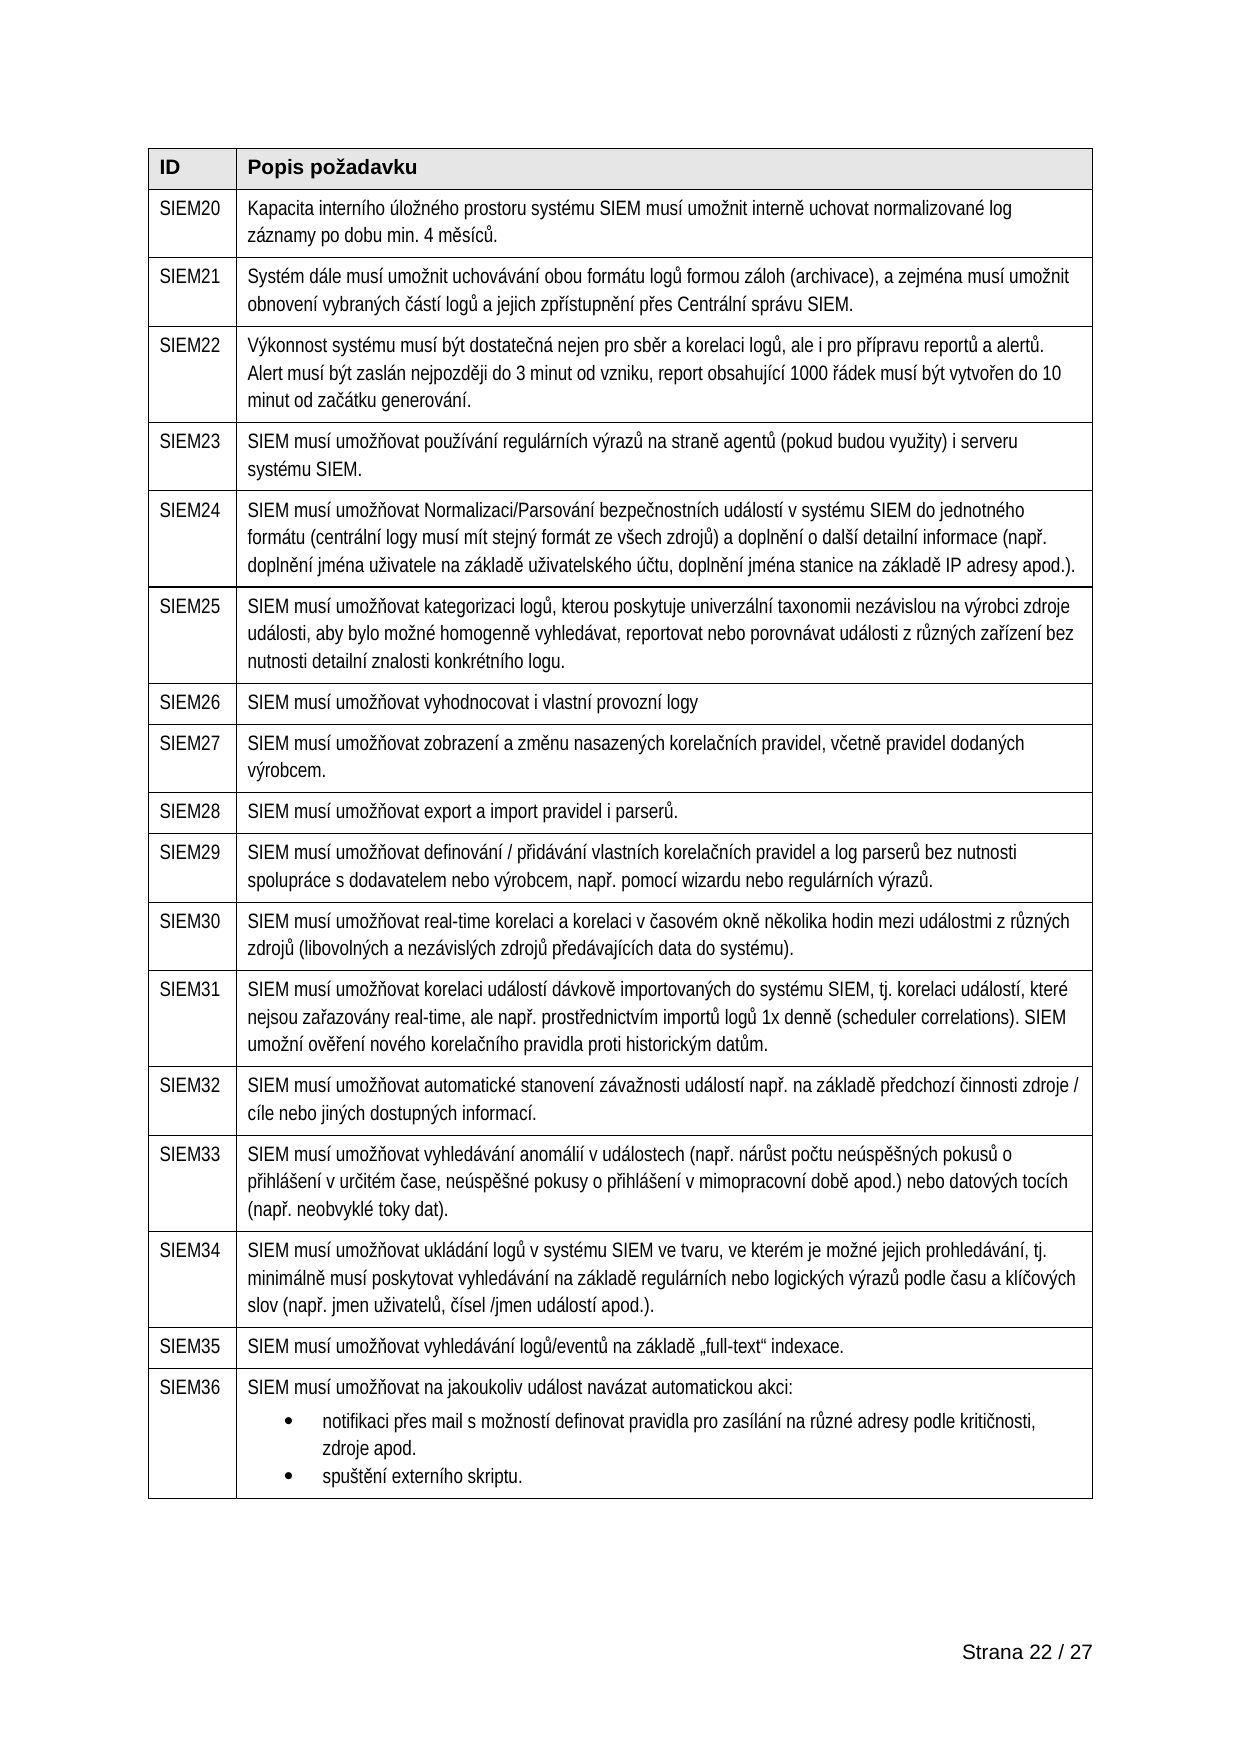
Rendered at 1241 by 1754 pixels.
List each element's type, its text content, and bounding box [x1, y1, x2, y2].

table_cell SIEM26 [149, 684, 236, 723]
table_cell SIEM30 [149, 903, 236, 970]
table_cell SIEM musí umožňovat na jakoukoliv událost navázat automatickou akci: notifikaci přes mail s možností definovat pravidla pro zasílání na různé adresy podle kritičnosti, zdroje apod. spuštění externího skriptu. [237, 1369, 1092, 1498]
table_cell SIEM21 [149, 258, 236, 326]
table_cell SIEM25 [149, 588, 236, 682]
table_cell SIEM20 [149, 190, 236, 257]
table_cell Kapacita interního úložného prostoru systému SIEM musí umožnit interně uchovat normalizované log záznamy po dobu min. 4 měsíců. [237, 190, 1092, 257]
table_cell Výkonnost systému musí být dostatečná nejen pro sběr a korelaci logů, ale i pro přípravu reportů a alertů. Alert musí být zaslán nejpozději do 3 minut od vzniku, report obsahující 1000 řádek musí být vytvořen do 10 minut od začátku generování. [237, 327, 1092, 422]
table_cell SIEM36 [149, 1369, 236, 1498]
table_cell SIEM31 [149, 971, 236, 1066]
table_cell SIEM musí umožňovat korelaci událostí dávkově importovaných do systému SIEM, tj. korelaci událostí, které nejsou zařazovány real-time, ale např. prostřednictvím importů logů 1x denně (scheduler correlations). SIEM umožní ověření nového korelačního pravidla proti historickým datům. [237, 971, 1092, 1066]
table_cell SIEM musí umožňovat Normalizaci/Parsování bezpečnostních událostí v systému SIEM do jednotného formátu (centrální logy musí mít stejný formát ze všech zdrojů) a doplnění o další detailní informace (např. doplnění jména uživatele na základě uživatelského účtu, doplnění jména stanice na základě IP adresy apod.). [237, 491, 1092, 586]
table_cell SIEM34 [149, 1232, 236, 1327]
table_cell SIEM musí umožňovat vyhledávání logů/eventů na základě „full-text“ indexace. [237, 1328, 1092, 1368]
table_cell SIEM musí umožňovat export a import pravidel i parserů. [237, 793, 1092, 833]
table_cell SIEM35 [149, 1328, 236, 1368]
table_cell Systém dále musí umožnit uchovávání obou formátu logů formou záloh (archivace), a zejména musí umožnit obnovení vybraných částí logů a jejich zpřístupnění přes Centrální správu SIEM. [237, 258, 1092, 326]
table_header ID [149, 149, 236, 189]
table_cell SIEM29 [149, 834, 236, 902]
table_cell SIEM22 [149, 327, 236, 422]
table_cell SIEM28 [149, 793, 236, 833]
table_cell SIEM27 [149, 725, 236, 792]
table_cell SIEM musí umožňovat vyhledávání anomálií v událostech (např. nárůst počtu neúspěšných pokusů o přihlášení v určitém čase, neúspěšné pokusy o přihlášení v mimopracovní době apod.) nebo datových tocích (např. neobvyklé toky dat). [237, 1136, 1092, 1231]
table_cell SIEM23 [149, 423, 236, 490]
table_cell SIEM musí umožňovat používání regulárních výrazů na straně agentů (pokud budou využity) i serveru systému SIEM. [237, 423, 1092, 490]
table_cell SIEM musí umožňovat automatické stanovení závažnosti událostí např. na základě předchozí činnosti zdroje / cíle nebo jiných dostupných informací. [237, 1067, 1092, 1135]
table_cell SIEM musí umožňovat vyhodnocovat i vlastní provozní logy [237, 684, 1092, 723]
table_cell SIEM musí umožňovat kategorizaci logů, kterou poskytuje univerzální taxonomii nezávislou na výrobci zdroje události, aby bylo možné homogenně vyhledávat, reportovat nebo porovnávat události z různých zařízení bez nutnosti detailní znalosti konkrétního logu. [237, 588, 1092, 682]
table_cell SIEM musí umožňovat zobrazení a změnu nasazených korelačních pravidel, včetně pravidel dodaných výrobcem. [237, 725, 1092, 792]
table_cell SIEM24 [149, 491, 236, 586]
table_cell SIEM32 [149, 1067, 236, 1135]
table_header Popis požadavku [237, 149, 1092, 189]
table_cell SIEM musí umožňovat definování / přidávání vlastních korelačních pravidel a log parserů bez nutnosti spolupráce s dodavatelem nebo výrobcem, např. pomocí wizardu nebo regulárních výrazů. [237, 834, 1092, 902]
table_cell SIEM musí umožňovat ukládání logů v systému SIEM ve tvaru, ve kterém je možné jejich prohledávání, tj. minimálně musí poskytovat vyhledávání na základě regulárních nebo logických výrazů podle času a klíčových slov (např. jmen uživatelů, čísel /jmen událostí apod.). [237, 1232, 1092, 1327]
table_cell SIEM musí umožňovat real-time korelaci a korelaci v časovém okně několika hodin mezi událostmi z různých zdrojů (libovolných a nezávislých zdrojů předávajících data do systému). [237, 903, 1092, 970]
table_cell SIEM33 [149, 1136, 236, 1231]
